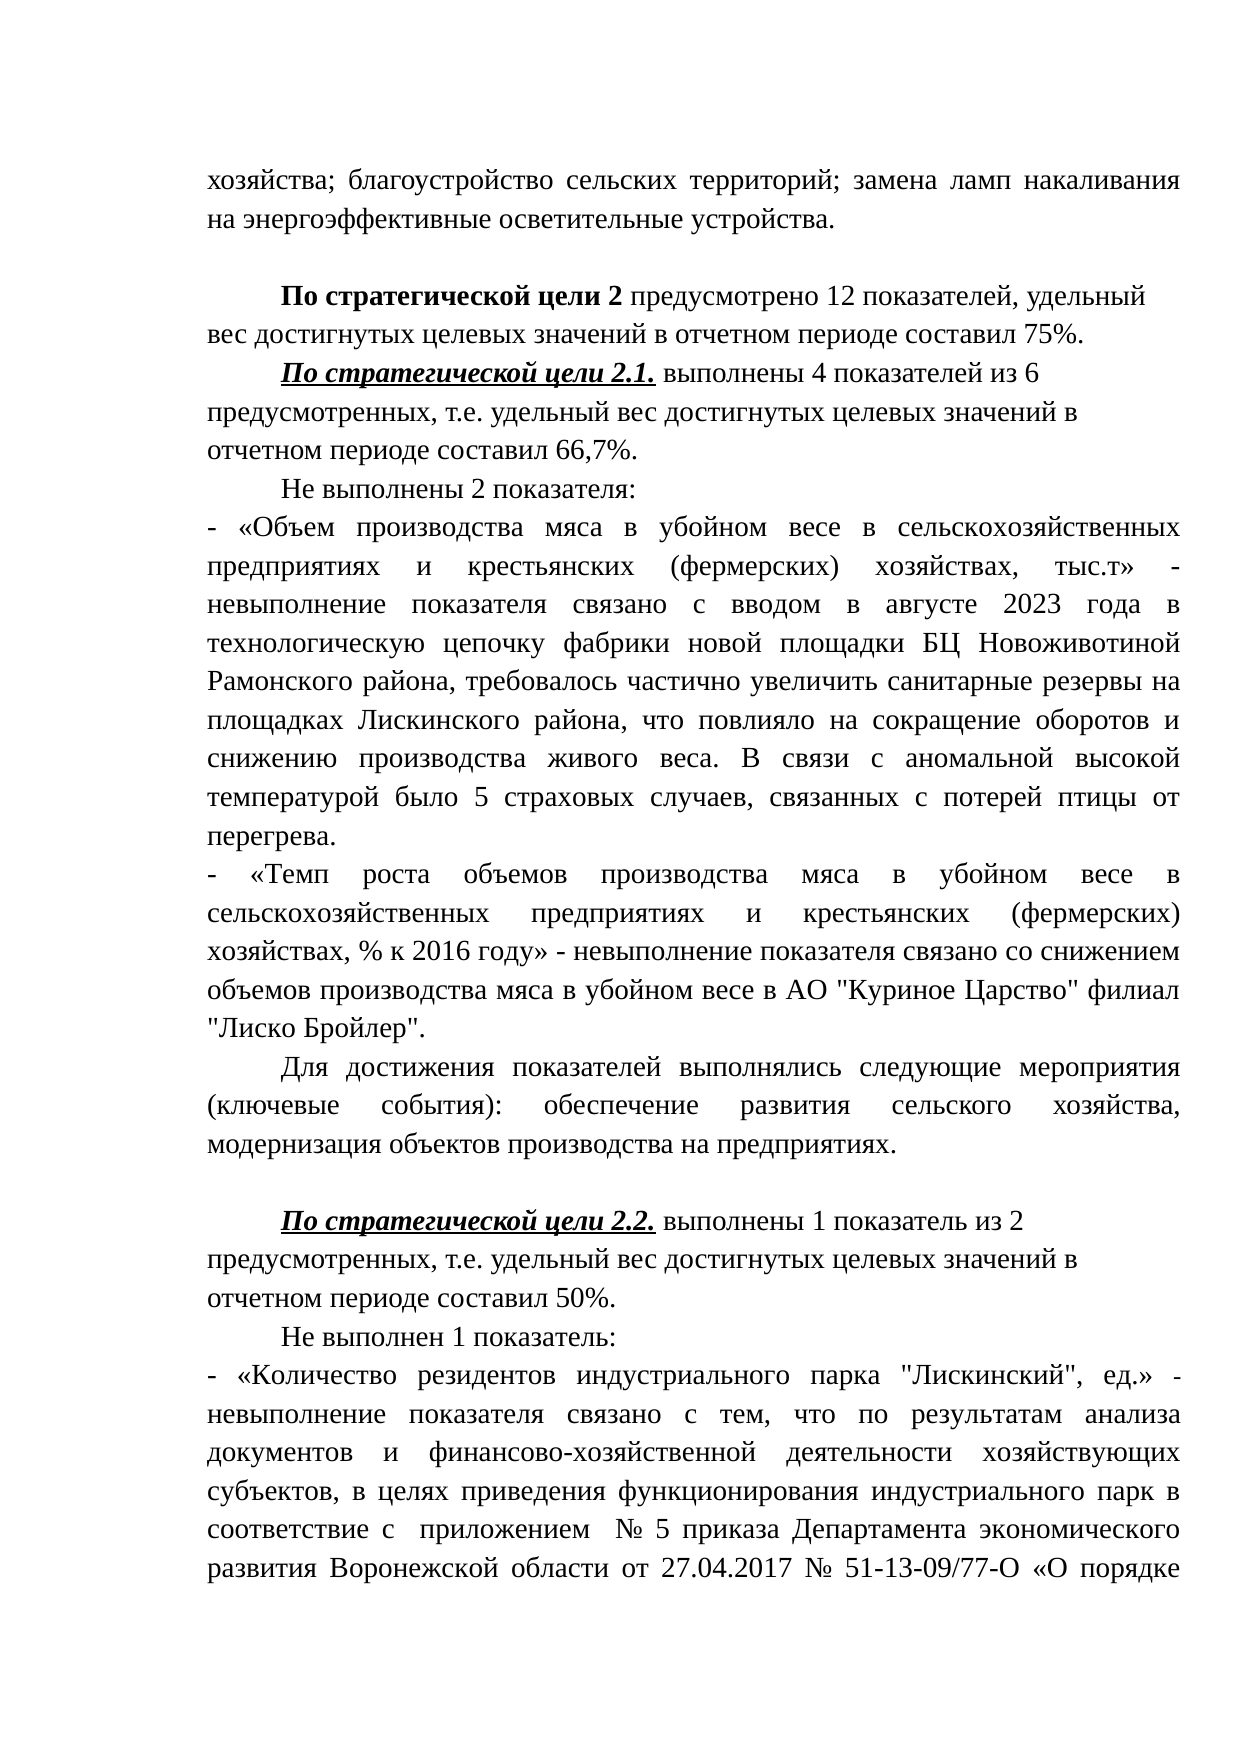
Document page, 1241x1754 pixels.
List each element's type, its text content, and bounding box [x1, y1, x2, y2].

text - «Темп роста объемов производства мяса в убойном весе в сельскохозяйственных предприятиях и крестьянских (фермерских) хозяйствах, % к 2016 году» - невыполнение показателя связано со снижением объемов производства мяса в убойном весе в АО "Куриное Царство" филиал "Лиско Бройлер". [207, 856, 1181, 1044]
text - «Объем производства мяса в убойном весе в сельскохозяйственных предприятиях и крестьянских (фермерских) хозяйствах, тыс.т» - невыполнение показателя связано с вводом в августе 2023 года в технологическую цепочку фабрики новой площадки БЦ Новоживотиной Рамонского района, требовалось частично увеличить санитарные резервы на площадках Лискинского района, что повлияло на сокращение оборотов и снижению производства живого веса. В связи с аномальной высокой температурой было 5 страховых случаев, связанных с потерей птицы от перегрева. [207, 509, 1181, 851]
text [207, 162, 1181, 234]
text Для достижения показателей выполнялись следующие мероприятия (ключевые события): обеспечение развития сельского хозяйства, модернизация объектов производства на предприятиях. [207, 1049, 1181, 1159]
text По стратегической цели 2.1. выполнены 4 показателей из 6 предусмотренных, т.е. удельный вес достигнутых целевых значений в отчетном периоде составил 66,7%. [207, 355, 1181, 466]
text Не выполнен 1 показатель: [207, 1319, 1181, 1352]
text Не выполнены 2 показателя: [207, 471, 1181, 504]
text По стратегической цели 2 предусмотрено 12 показателей, удельный вес достигнутых целевых значений в отчетном периоде составил 75%. [207, 278, 1181, 350]
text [207, 1357, 1181, 1583]
text По стратегической цели 2.2. выполнены 1 показатель из 2 предусмотренных, т.е. удельный вес достигнутых целевых значений в отчетном периоде составил 50%. [207, 1203, 1181, 1314]
